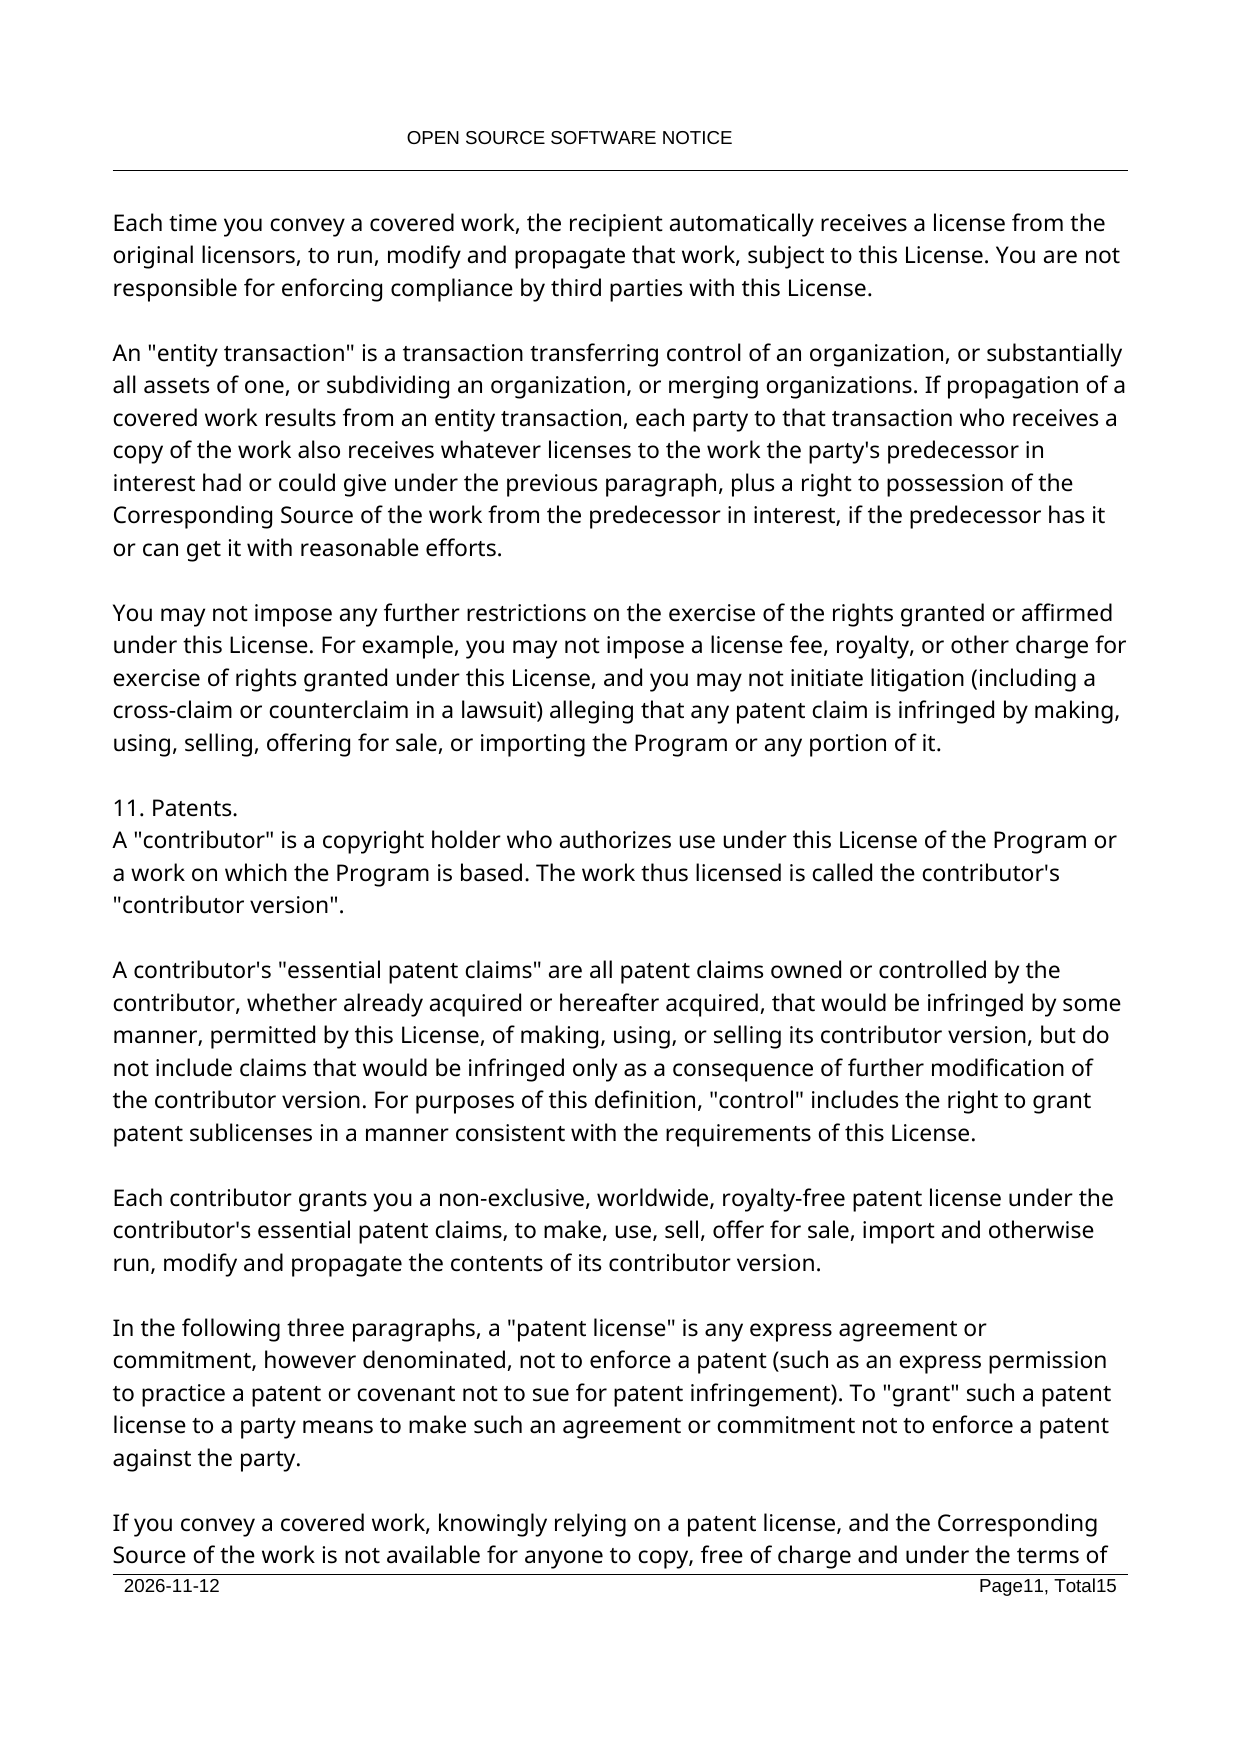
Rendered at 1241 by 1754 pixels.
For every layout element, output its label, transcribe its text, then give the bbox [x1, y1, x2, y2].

text A "contributor" is a copyright holder who authorizes use under this License of the Program or a work on which the Program is based. The work thus licensed is called the contributor's "contributor version". [112, 824, 1128, 921]
text In the following three paragraphs, a "patent license" is any express agreement or commitment, however denominated, not to enforce a patent (such as an express permission to practice a patent or covenant not to sue for patent infringement). To "grant" such a patent license to a party means to make such an agreement or commitment not to enforce a patent against the party. [112, 1311, 1128, 1474]
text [112, 1506, 1128, 1571]
text 11. Patents. [112, 791, 1128, 824]
text An "entity transaction" is a transaction transferring control of an organization, or substantially all assets of one, or subdividing an organization, or merging organizations. If propagation of a covered work results from an entity transaction, each party to that transaction who receives a copy of the work also receives whatever licenses to the work the party's predecessor in interest had or could give under the previous paragraph, plus a right to possession of the Corresponding Source of the work from the predecessor in interest, if the predecessor has it or can get it with reasonable efforts. [112, 336, 1128, 564]
text You may not impose any further restrictions on the exercise of the rights granted or affirmed under this License. For example, you may not impose a license fee, royalty, or other charge for exercise of rights granted under this License, and you may not initiate litigation (including a cross-claim or counterclaim in a lawsuit) alleging that any patent claim is infringed by making, using, selling, offering for sale, or importing the Program or any portion of it. [112, 596, 1128, 759]
text Each time you convey a covered work, the recipient automatically receives a license from the original licensors, to run, modify and propagate that work, subject to this License. You are not responsible for enforcing compliance by third parties with this License. [112, 206, 1128, 304]
text A contributor's "essential patent claims" are all patent claims owned or controlled by the contributor, whether already acquired or hereafter acquired, that would be infringed by some manner, permitted by this License, of making, using, or selling its contributor version, but do not include claims that would be infringed only as a consequence of further modification of the contributor version. For purposes of this definition, "control" includes the right to grant patent sublicenses in a manner consistent with the requirements of this License. [112, 954, 1128, 1149]
text Each contributor grants you a non-exclusive, worldwide, royalty-free patent license under the contributor's essential patent claims, to make, use, sell, offer for sale, import and otherwise run, modify and propagate the contents of its contributor version. [112, 1181, 1128, 1279]
